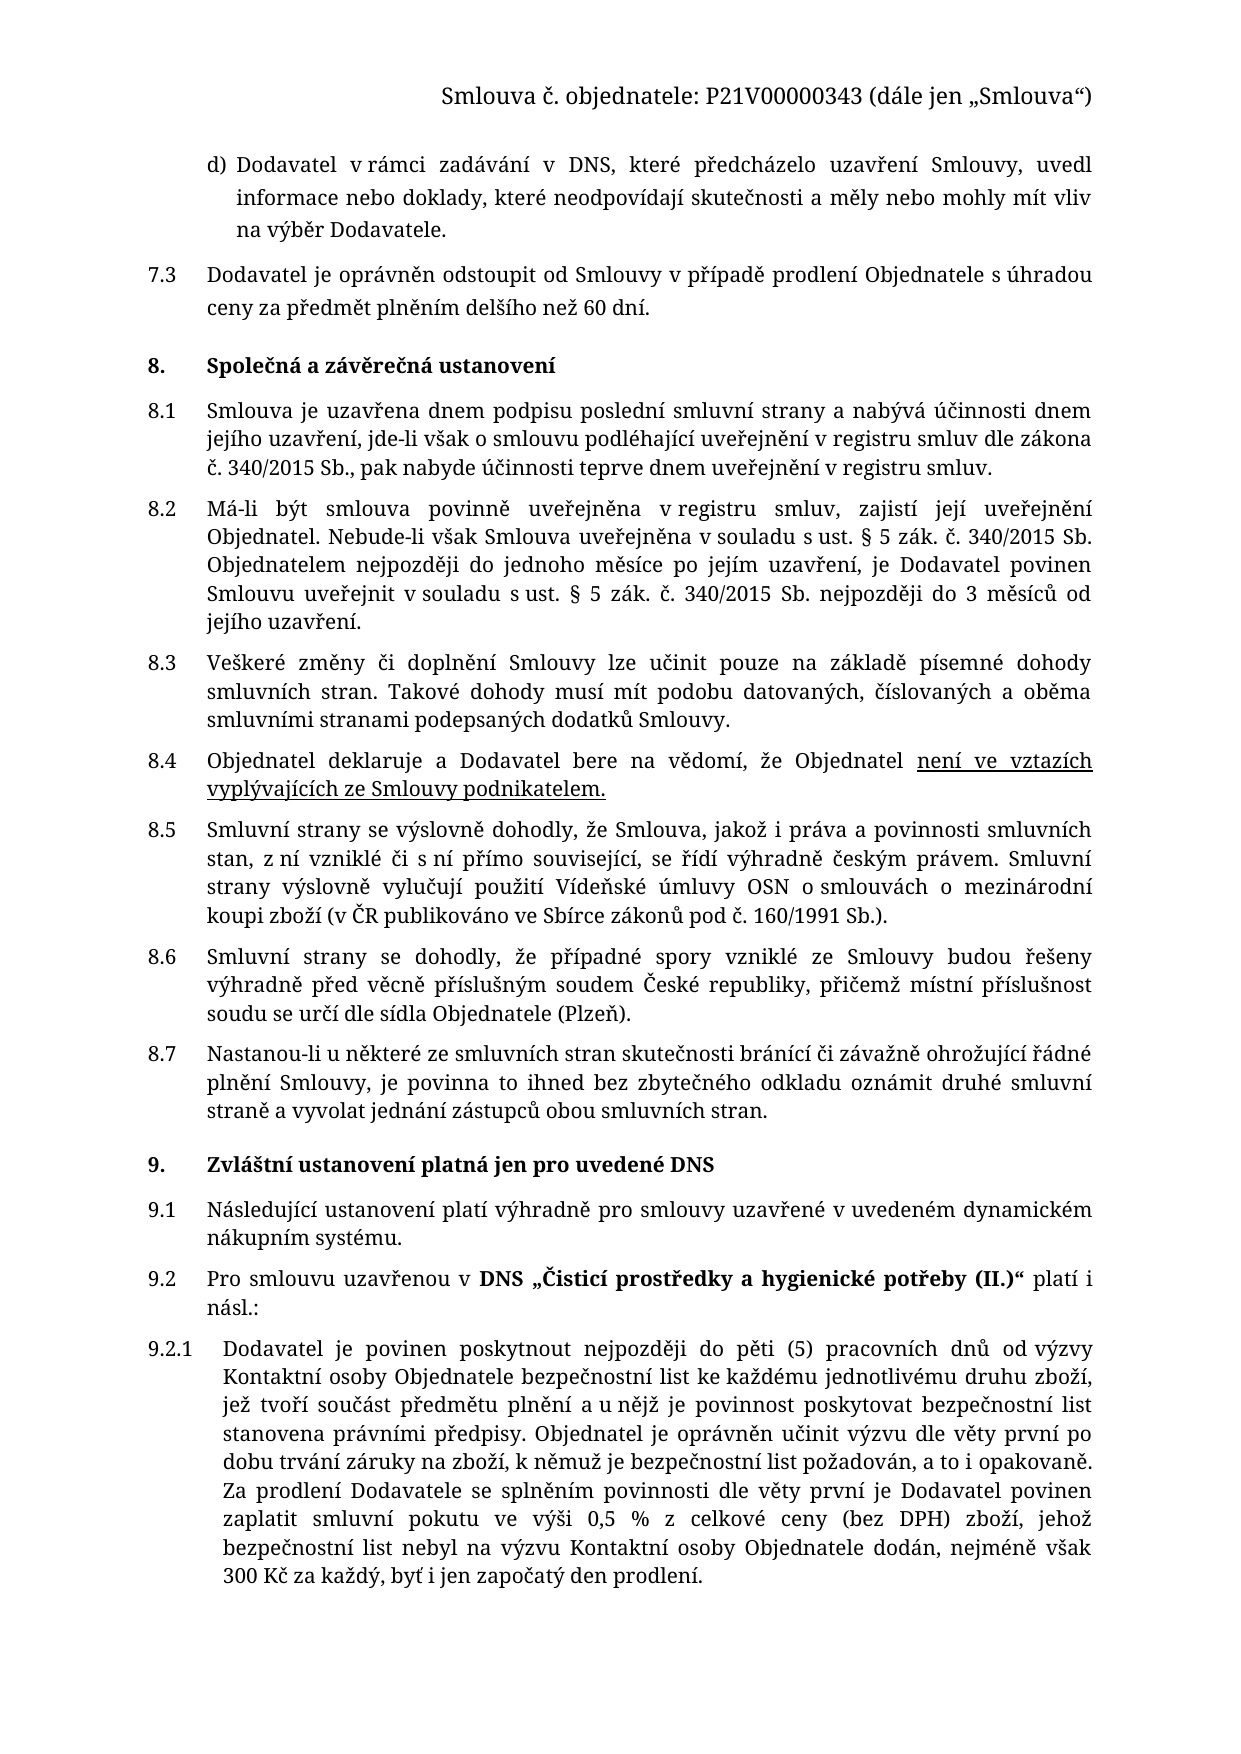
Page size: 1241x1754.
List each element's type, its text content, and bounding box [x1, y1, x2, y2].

list Nastanou-li u některé ze smluvních stran skutečnosti bránící či závažně ohrožující řádné plnění Smlouvy, je povinna to ihned bez zbytečného odkladu oznámit druhé smluvní straně a vyvolat jednání zástupců obou smluvních stran. [148, 1039, 1093, 1125]
list Smluvní strany se dohodly, že případné spory vzniklé ze Smlouvy budou řešeny výhradně před věcně příslušným soudem České republiky, přičemž místní příslušnost soudu se určí dle sídla Objednatele (Plzeň). [148, 942, 1093, 1027]
list Má-li být smlouva povinně uveřejněna v registru smluv, zajistí její uveřejnění Objednatel. Nebude-li však Smlouva uveřejněna v souladu s ust. § 5 zák. č. 340/2015 Sb. Objednatelem nejpozději do jednoho měsíce po jejím uzavření, je Dodavatel povinen Smlouvu uveřejnit v souladu s ust. § 5 zák. č. 340/2015 Sb. nejpozději do 3 měsíců od jejího uzavření. [148, 494, 1093, 636]
list Následující ustanovení platí výhradně pro smlouvy uzavřené v uvedeném dynamickém nákupním systému. [148, 1195, 1093, 1252]
list Dodavatel je povinen poskytnout nejpozději do pěti (5) pracovních dnů od výzvy Kontaktní osoby Objednatele bezpečnostní list ke každému jednotlivému druhu zboží, jež tvoří součást předmětu plnění a u nějž je povinnost poskytovat bezpečnostní list stanovena právními předpisy. Objednatel je oprávněn učinit výzvu dle věty první po dobu trvání záruky na zboží, k němuž je bezpečnostní list požadován, a to i opakovaně. Za prodlení Dodavatele se splněním povinnosti dle věty první je Dodavatel povinen zaplatit smluvní pokutu ve výši 0,5 % z celkové ceny (bez DPH) zboží, jehož bezpečnostní list nebyl na výzvu Kontaktní osoby Objednatele dodán, nejméně však 300 Kč za každý, byť i jen započatý den prodlení. [148, 1334, 1093, 1590]
list Smluvní strany se výslovně dohodly, že Smlouva, jakož i práva a povinnosti smluvních stan, z ní vzniklé či s ní přímo související, se řídí výhradně českým právem. Smluvní strany výslovně vylučují použití Vídeňské úmluvy OSN o smlouvách o mezinárodní koupi zboží (v ČR publikováno ve Sbírce zákonů pod č. 160/1991 Sb.). [148, 816, 1093, 929]
list Veškeré změny či doplnění Smlouvy lze učinit pouze na základě písemné dohody smluvních stran. Takové dohody musí mít podobu datovaných, číslovaných a oběma smluvními stranami podepsaných dodatků Smlouvy. [148, 648, 1093, 734]
list Společná a závěrečná ustanovení [148, 351, 1093, 379]
list Pro smlouvu uzavřenou v DNS „Čisticí prostředky a hygienické potřeby (II.)“ platí i násl.: [148, 1264, 1093, 1321]
list Objednatel deklaruje a Dodavatel bere na vědomí, že Objednatel není ve vztazích vyplývajících ze Smlouvy podnikatelem. [148, 746, 1093, 803]
list Dodavatel je oprávněn odstoupit od Smlouvy v případě prodlení Objednatele s úhradou ceny za předmět plněním delšího než 60 dní. [148, 261, 1093, 322]
list Dodavatel v rámci zadávání v DNS, které předcházelo uzavření Smlouvy, uvedl informace nebo doklady, které neodpovídají skutečnosti a měly nebo mohly mít vliv na výběr Dodavatele. [207, 150, 1093, 244]
list Smlouva je uzavřena dnem podpisu poslední smluvní strany a nabývá účinnosti dnem jejího uzavření, jde-li však o smlouvu podléhající uveřejnění v registru smluv dle zákona č. 340/2015 Sb., pak nabyde účinnosti teprve dnem uveřejnění v registru smluv. [148, 396, 1093, 481]
list Zvláštní ustanovení platná jen pro uvedené DNS [148, 1150, 1093, 1178]
